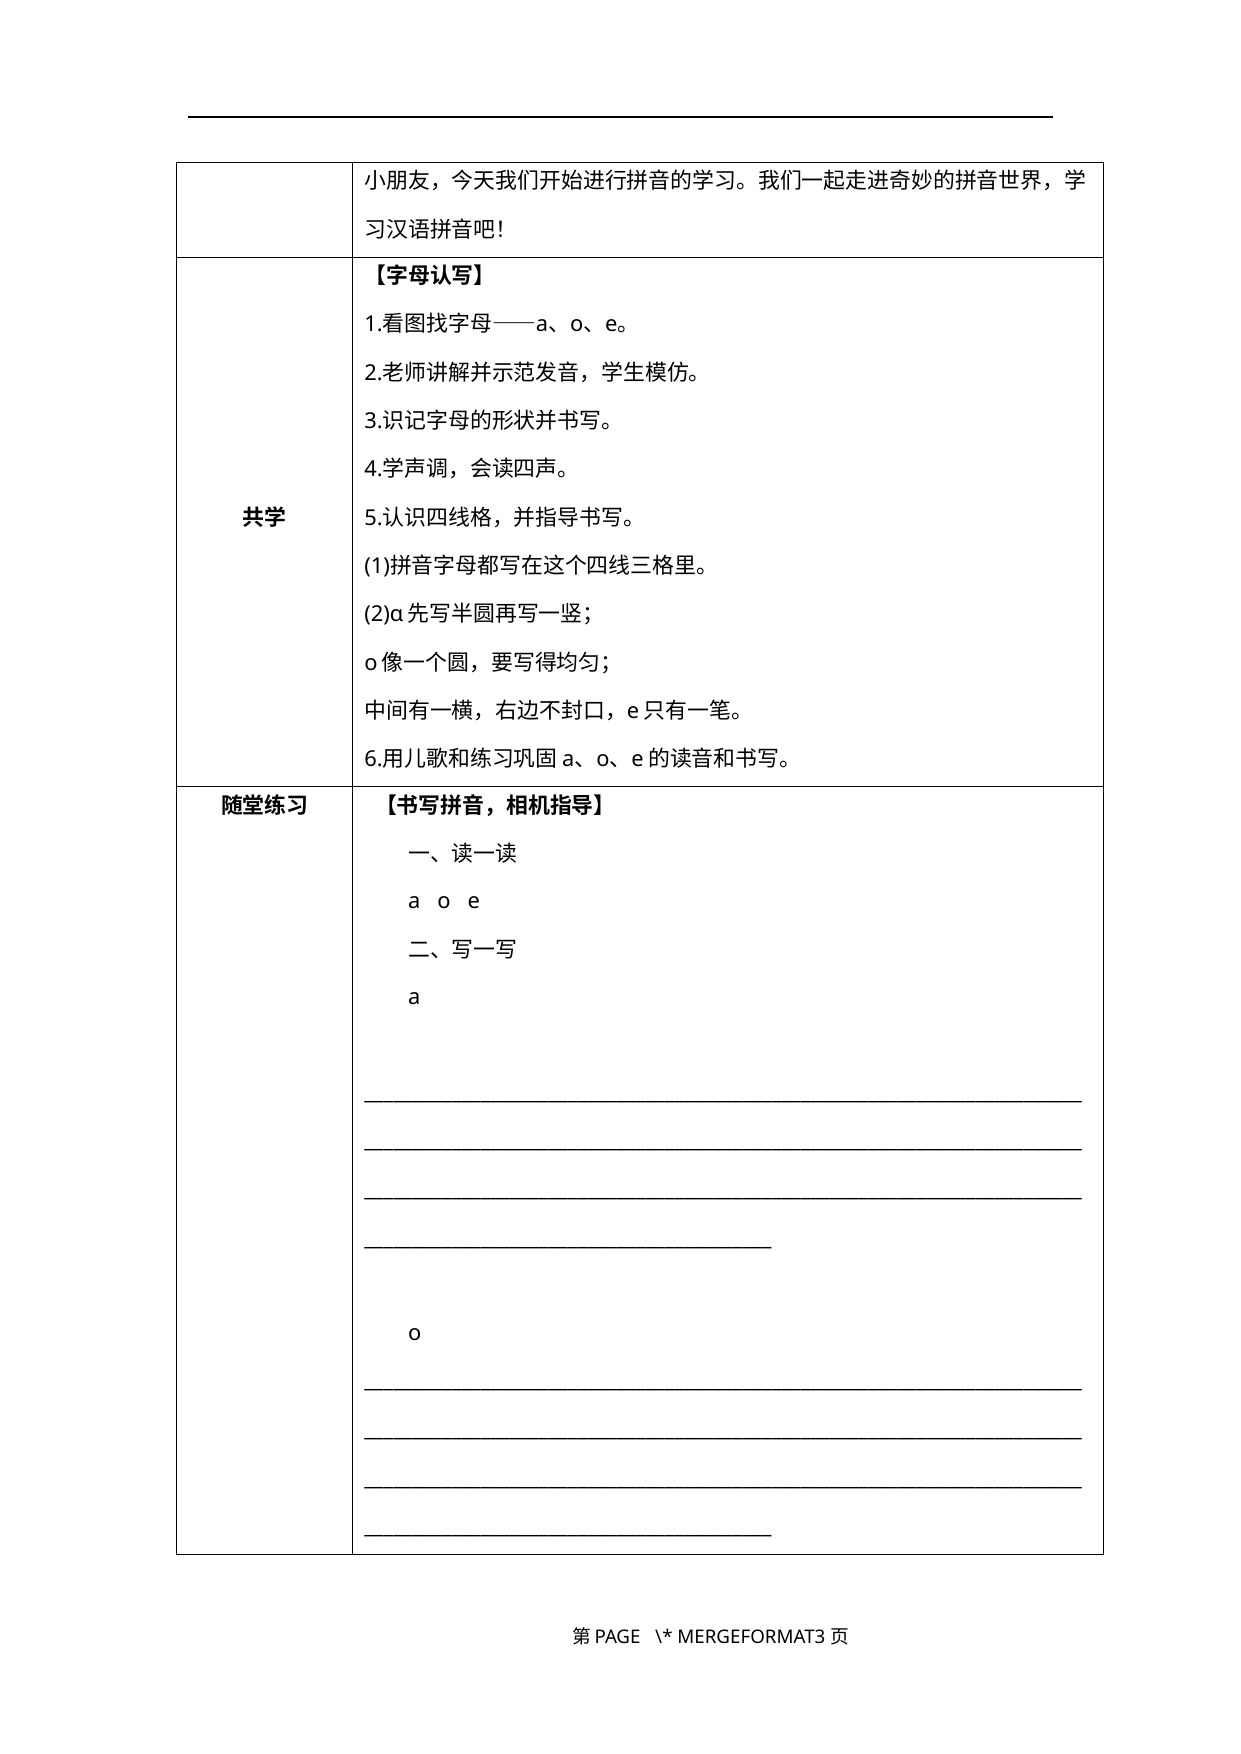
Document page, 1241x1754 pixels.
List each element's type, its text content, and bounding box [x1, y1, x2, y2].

table_cell 导入 [177, 163, 352, 257]
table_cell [353, 163, 1103, 257]
table_cell 【字母认写】 1.看图找字母——a、o、e。 2.老师讲解并示范发音，学生模仿。 3.识记字母的形状并书写。 4.学声调，会读四声。 5.认识四线格，并指导书写。 (1)拼音字母都写在这个四线三格里。 (2)ɑ先写半圆再写一竖； o像一个圆，要写得均匀； 中间有一横，右边不封口，e只有一笔。 6.用儿歌和练习巩固a、o、e的读音和书写。 [353, 258, 1103, 786]
table_cell 随堂练习 [177, 787, 352, 1554]
table_cell 共学 [177, 258, 352, 786]
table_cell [353, 787, 1103, 1554]
